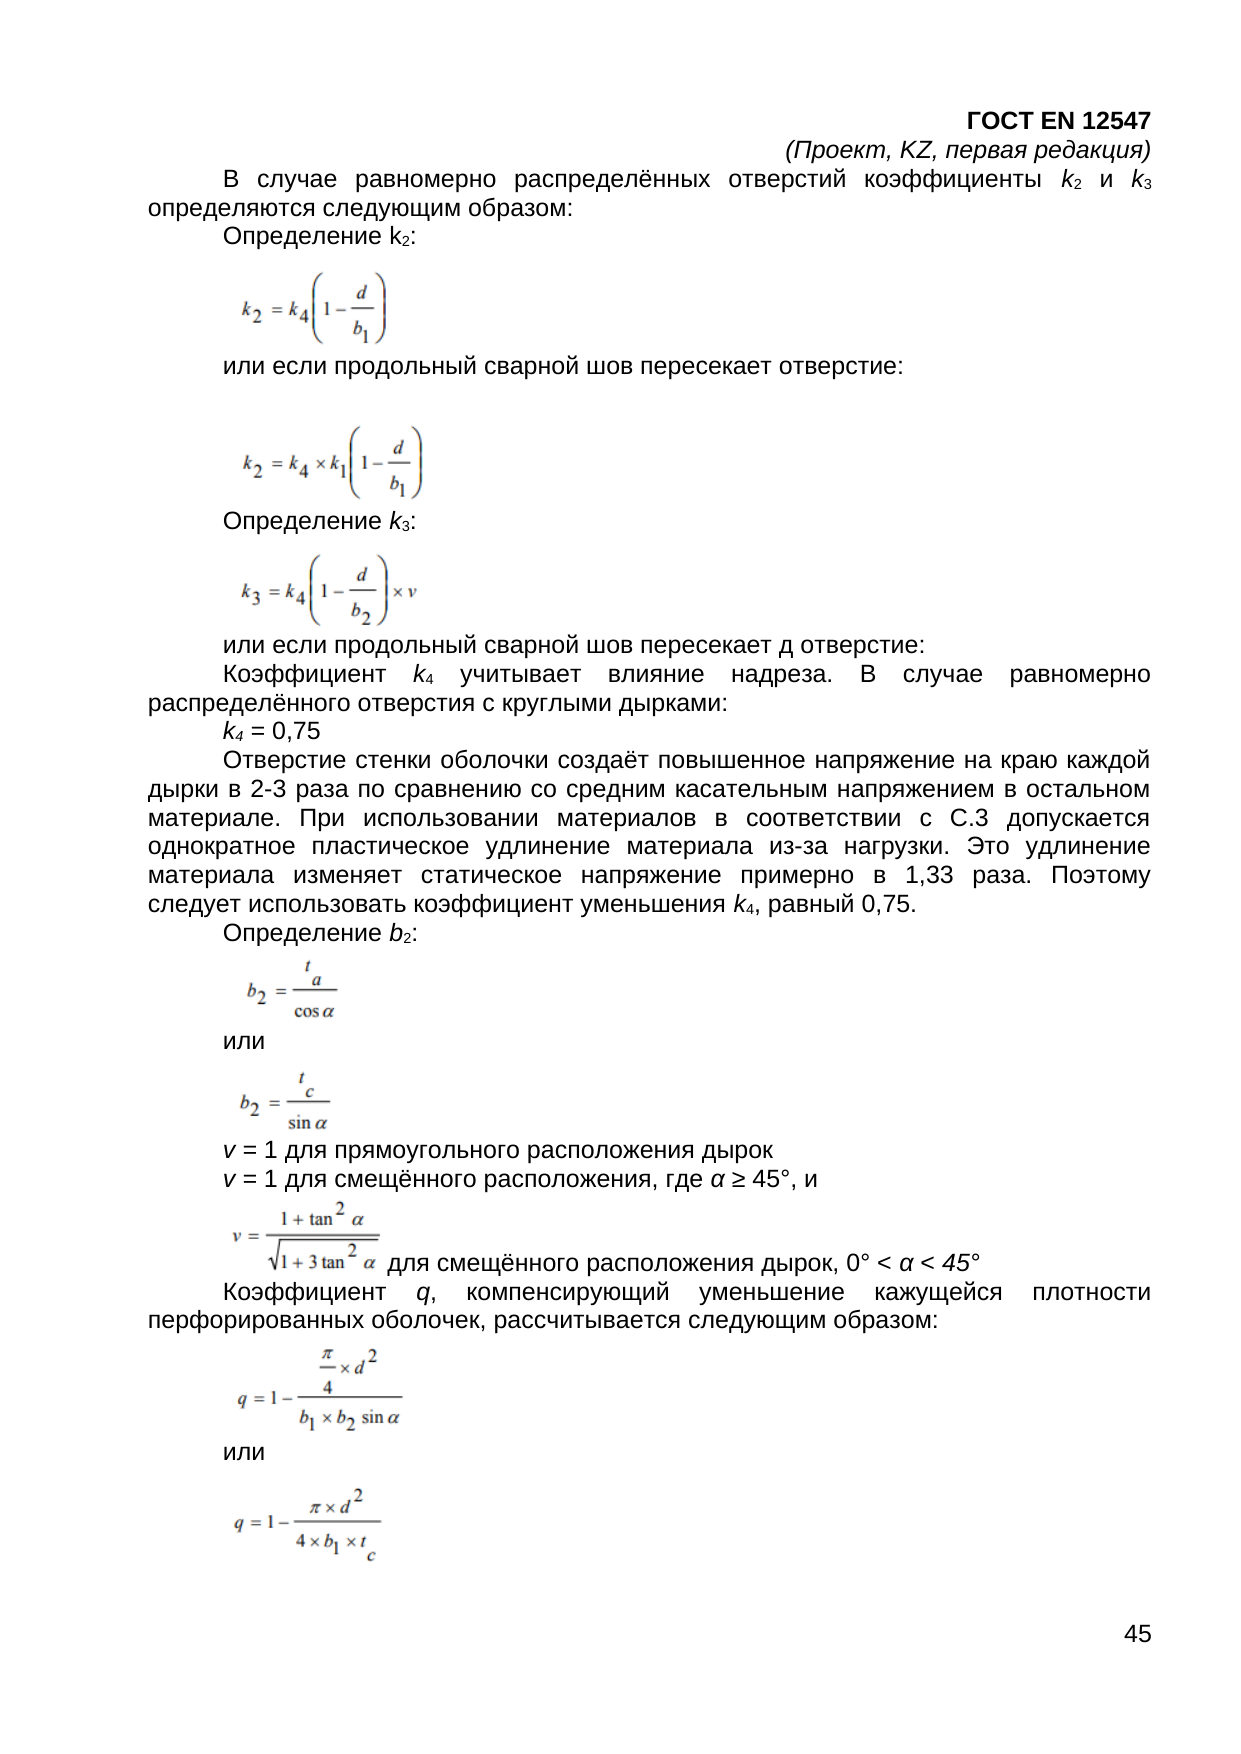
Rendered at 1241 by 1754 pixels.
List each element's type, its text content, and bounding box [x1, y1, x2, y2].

text v = 1 для смещённого расположения, где α ≥ 45°, и [148, 1164, 1152, 1192]
text Коэффициент q, компенсирующий уменьшение кажущейся плотности перфорированных оболочек, рассчитывается следующим образом: [148, 1277, 1152, 1334]
text для смещённого расположения дырок, 0° < α < 45° [148, 1192, 1152, 1277]
picture [222, 1465, 431, 1567]
text Определение k3: [148, 506, 1152, 535]
picture [222, 946, 368, 1027]
text или если продольный сварной шов пересекает отверстие: [148, 351, 1152, 380]
text v = 1 для прямоугольного расположения дырок [148, 1135, 1152, 1164]
text Определение k2: [148, 221, 1152, 250]
picture [222, 1055, 372, 1135]
text Определение b2: [148, 917, 1152, 946]
picture [222, 250, 411, 352]
text В случае равномерно распределённых отверстий коэффициенты k2 и k3 определяются следующим образом: [148, 164, 1152, 221]
text Отверстие стенки оболочки создаёт повышенное напряжение на краю каждой дырки в 2-3 раза по сравнению со средним касательным напряжением в остальном материале. При использовании материалов в соответствии с С.3 допускается однократное пластическое удлинение материала из-за нагрузки. Это удлинение материала изменяет статическое напряжение примерно в 1,33 раза. Поэтому следует использовать коэффициент уменьшения k4, равный 0,75. [148, 745, 1152, 917]
text Коэффициент k4 учитывает влияние надреза. В случае равномерно распределённого отверстия с круглыми дырками: [148, 659, 1152, 716]
picture [222, 535, 441, 630]
picture [222, 408, 453, 507]
text или [148, 1026, 1152, 1055]
text или если продольный сварной шов пересекает д отверстие: [148, 630, 1152, 659]
picture [222, 1334, 428, 1437]
picture [222, 1192, 381, 1272]
text или [148, 1437, 1152, 1465]
text k4 = 0,75 [148, 716, 1152, 745]
